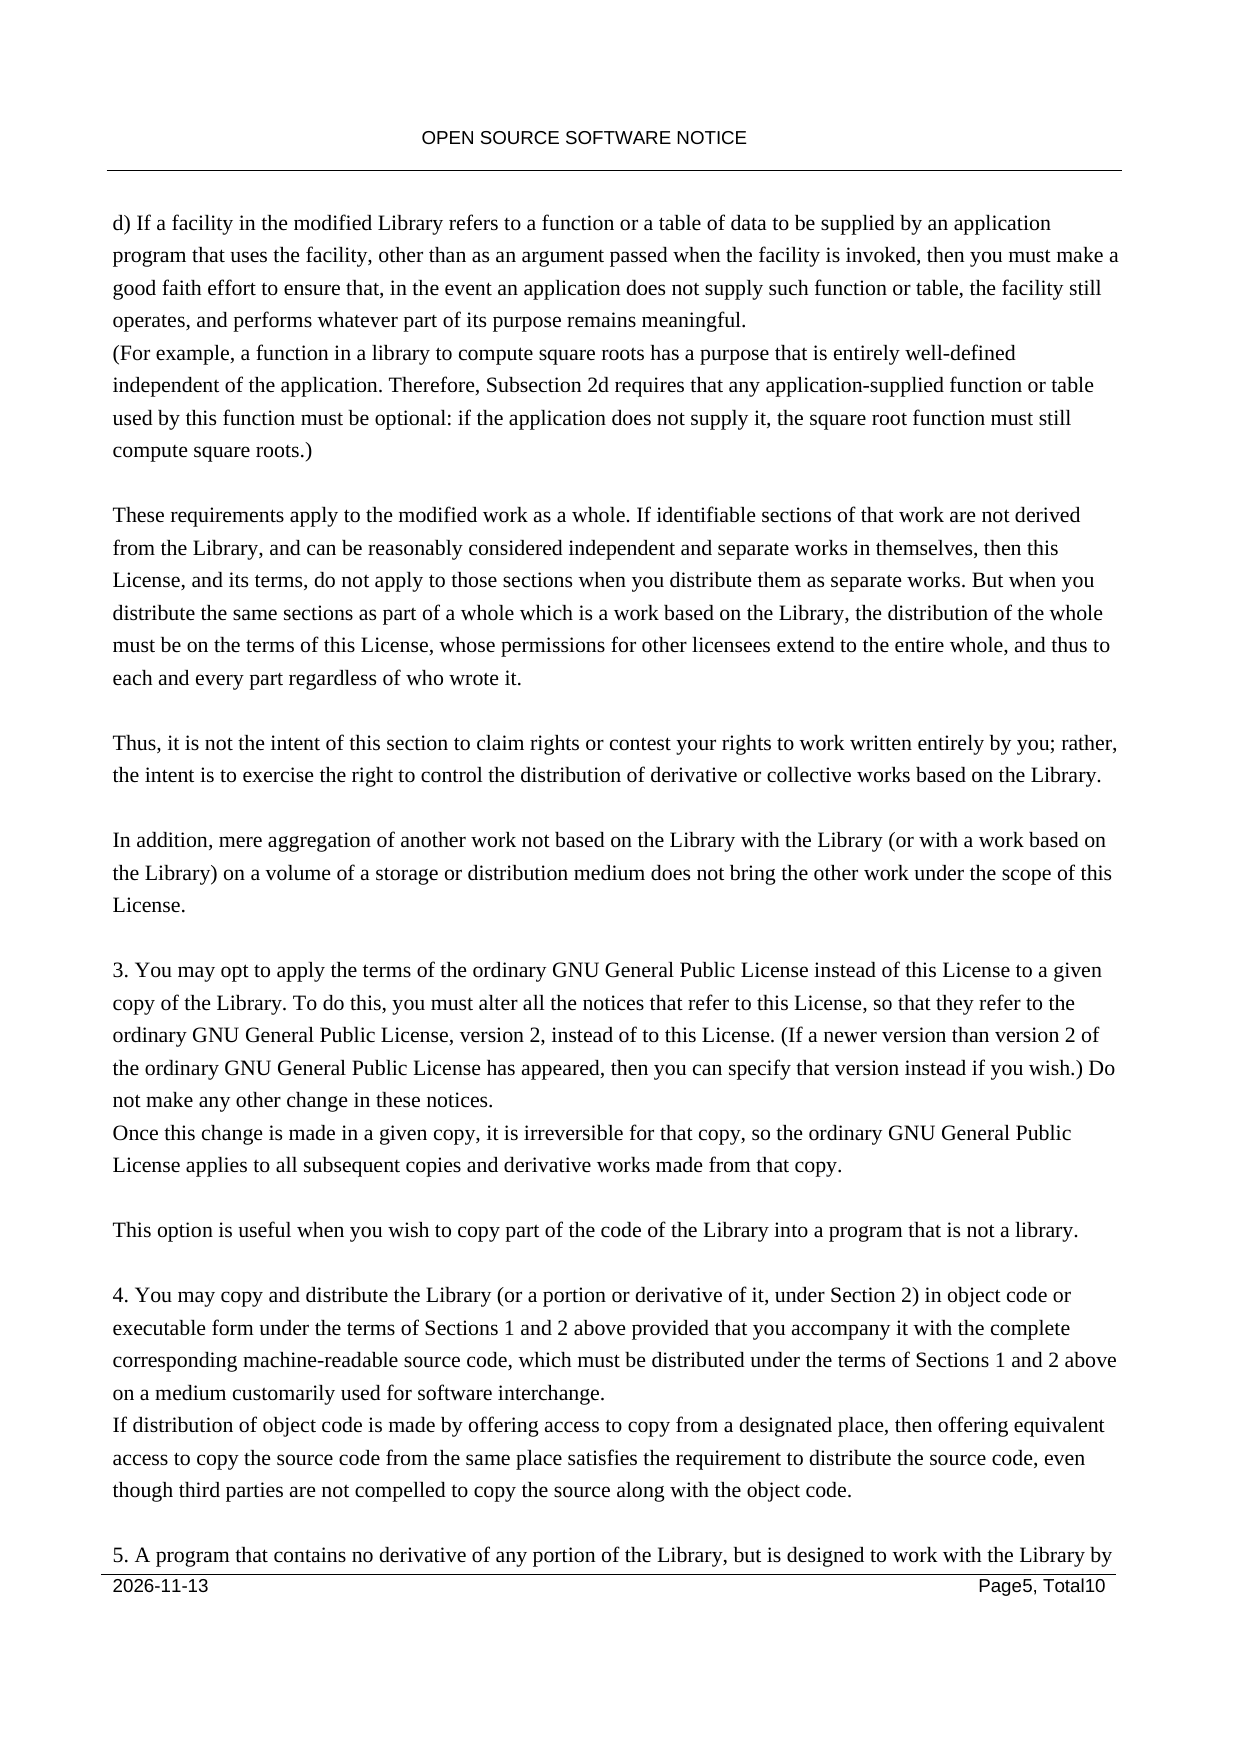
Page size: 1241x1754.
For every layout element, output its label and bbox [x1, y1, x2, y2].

text [112, 206, 1128, 1571]
